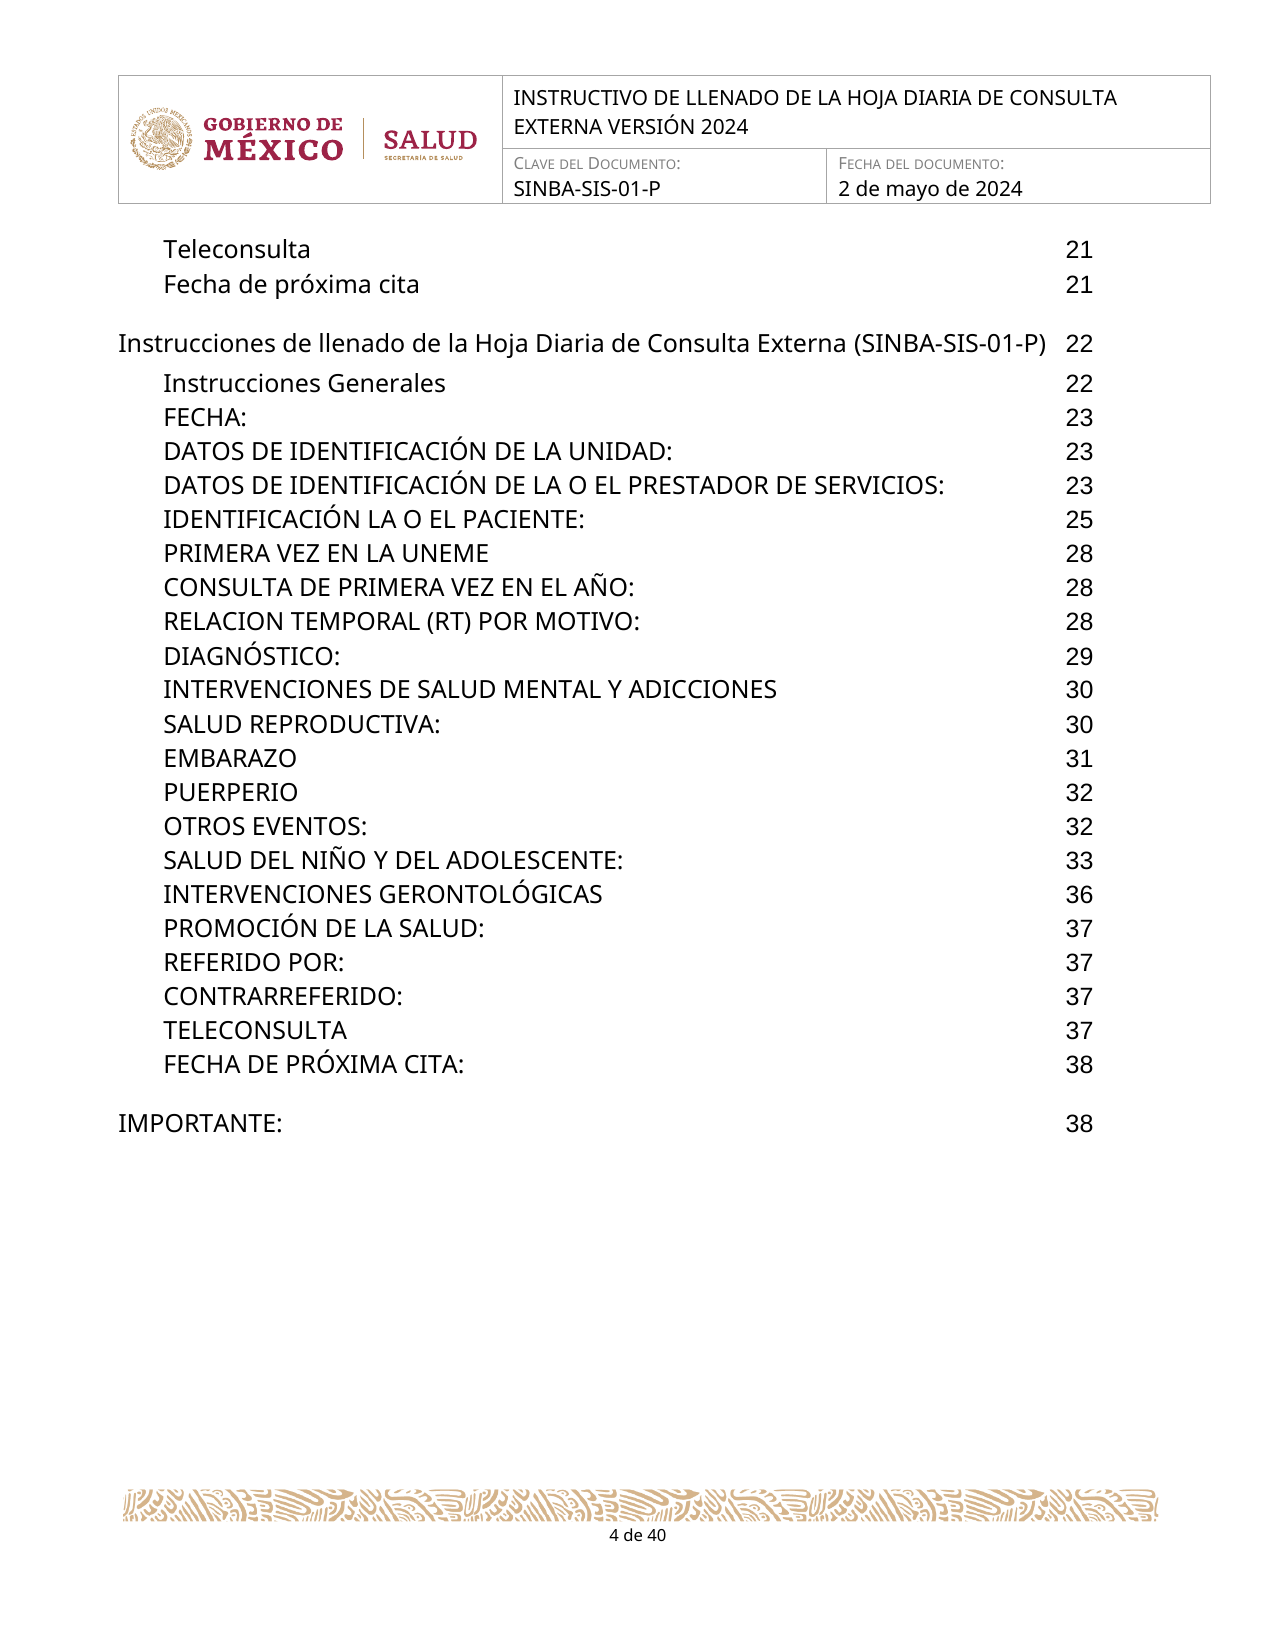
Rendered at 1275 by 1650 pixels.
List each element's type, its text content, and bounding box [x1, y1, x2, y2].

text PUERPERIO 32 [163, 774, 1082, 808]
text FECHA: 23 [163, 400, 1082, 434]
picture [4, 1471, 1275, 1617]
text Fecha de próxima cita 21 [163, 266, 1082, 300]
text Instrucciones Generales 22 [163, 366, 1082, 400]
text DATOS DE IDENTIFICACIÓN DE LA O EL PRESTADOR DE SERVICIOS: 23 [163, 468, 1082, 502]
text EMBARAZO 31 [163, 740, 1082, 774]
text CONSULTA DE PRIMERA VEZ EN EL AÑO: 28 [163, 570, 1082, 604]
text FECHA DE PRÓXIMA CITA: 38 [163, 1047, 1082, 1081]
text SALUD REPRODUCTIVA: 30 [163, 706, 1082, 740]
text Teleconsulta 21 [163, 232, 1082, 266]
text PROMOCIÓN DE LA SALUD: 37 [163, 911, 1082, 945]
text Instrucciones de llenado de la Hoja Diaria de Consulta Externa (SINBA-SIS-01-P) 22 [118, 325, 1082, 359]
text CONTRARREFERIDO: 37 [163, 979, 1082, 1013]
text DIAGNÓSTICO: 29 [163, 638, 1082, 672]
text INTERVENCIONES GERONTOLÓGICAS 36 [163, 877, 1082, 911]
text REFERIDO POR: 37 [163, 945, 1082, 979]
text PRIMERA VEZ EN LA UNEME 28 [163, 536, 1082, 570]
text IDENTIFICACIÓN LA O EL PACIENTE: 25 [163, 502, 1082, 536]
text TELECONSULTA 37 [163, 1013, 1082, 1047]
text OTROS EVENTOS: 32 [163, 808, 1082, 842]
text IMPORTANTE: 38 [118, 1106, 1082, 1140]
text SALUD DEL NIÑO Y DEL ADOLESCENTE: 33 [163, 842, 1082, 877]
text DATOS DE IDENTIFICACIÓN DE LA UNIDAD: 23 [163, 434, 1082, 468]
text RELACION TEMPORAL (RT) POR MOTIVO: 28 [163, 604, 1082, 638]
text INTERVENCIONES DE SALUD MENTAL Y ADICCIONES 30 [163, 672, 1082, 706]
